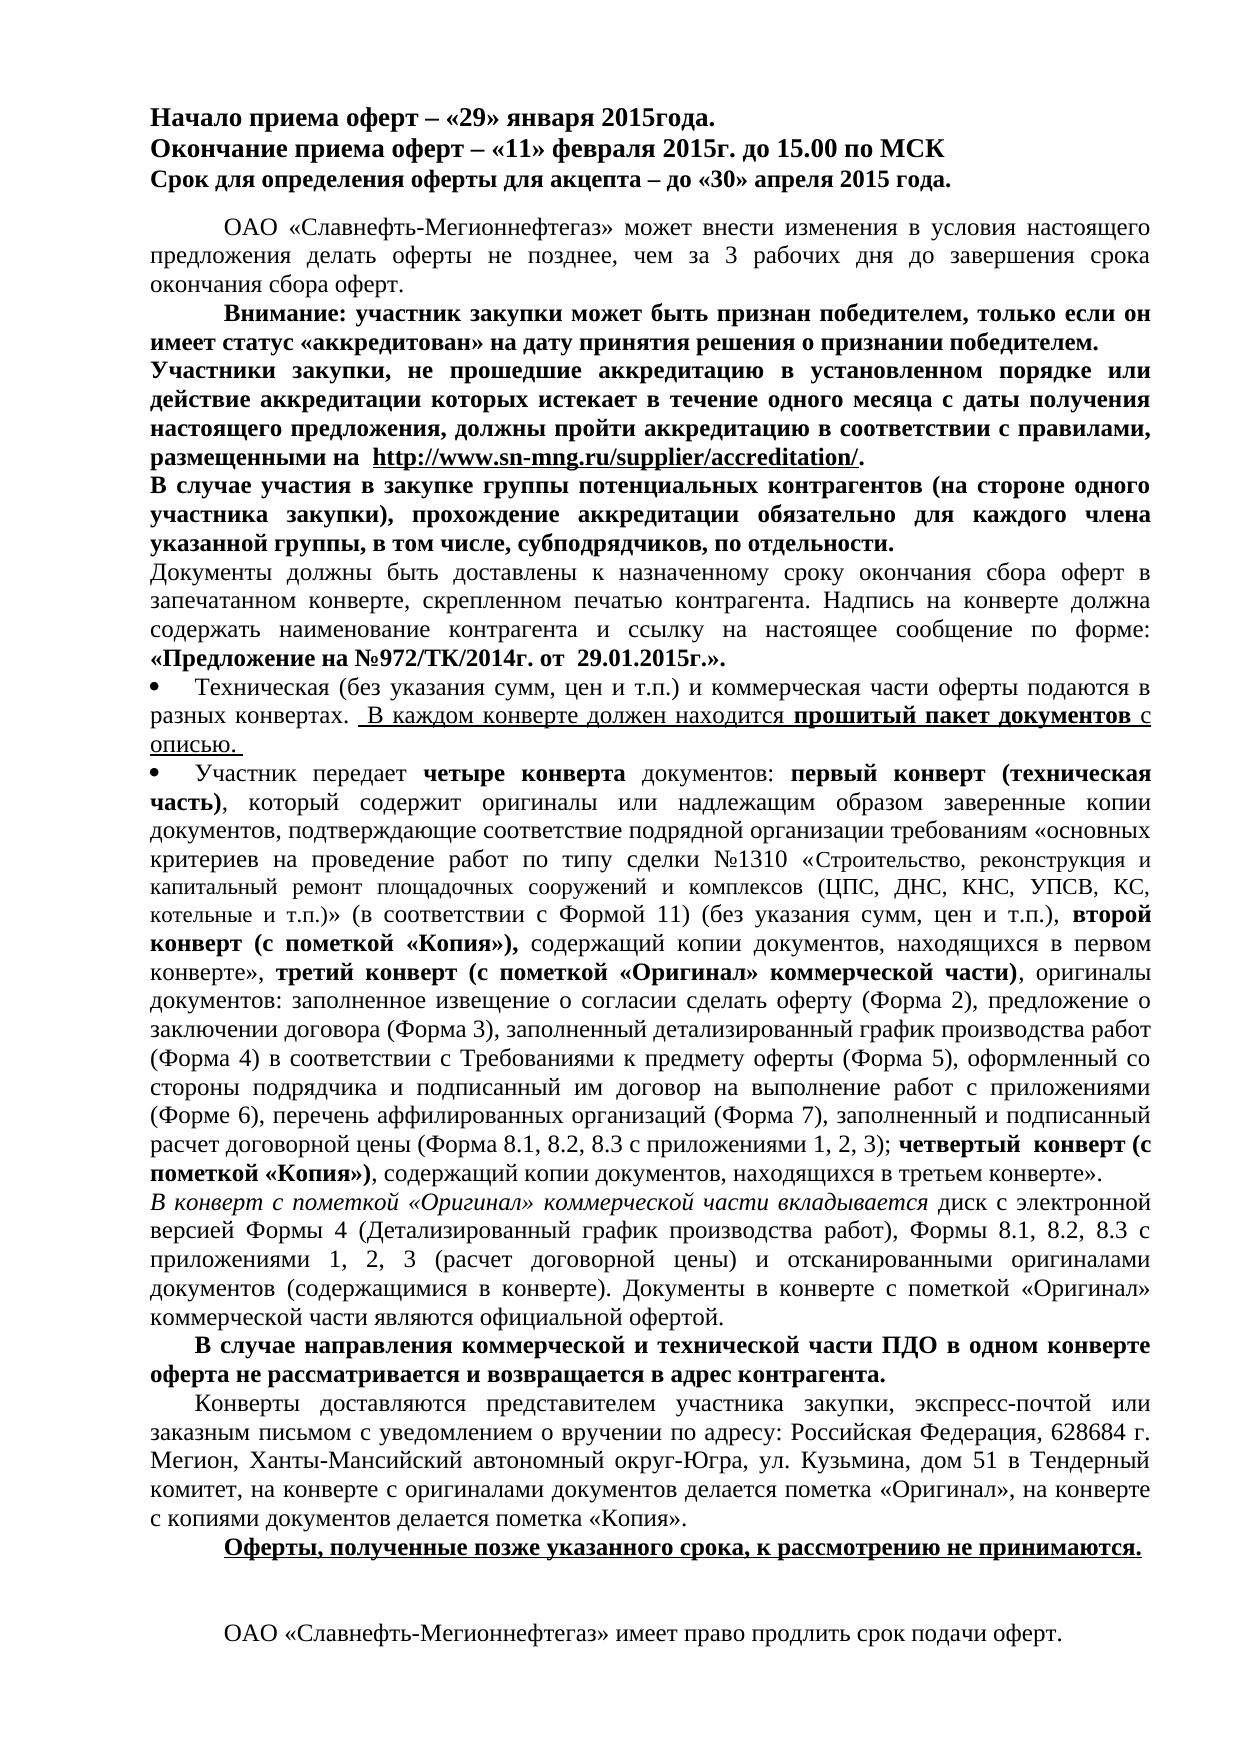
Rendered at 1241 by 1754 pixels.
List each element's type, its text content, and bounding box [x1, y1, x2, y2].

list Техническая (без указания сумм, цен и т.п.) и коммерческая части оферты подаются в разных конвертах. В каждом конверте должен находится прошитый пакет документов с описью. [150, 672, 1152, 758]
text Внимание: участник закупки может быть признан победителем, только если он имеет статус «аккредитован» на дату принятия решения о признании победителем. [150, 298, 1152, 355]
text ОАО «Славнефть-Мегионнефтегаз» имеет право продлить срок подачи оферт. [150, 1618, 1152, 1647]
list В конверт с пометкой «Оригинал» коммерческой части вкладывается диск с электронной версией Формы 4 (Детализированный график производства работ), Формы 8.1, 8.2, 8.3 с приложениями 1, 2, 3 (расчет договорной цены) и отсканированными оригиналами документов (содержащимися в конверте). Документы в конверте с пометкой «Оригинал» коммерческой части являются официальной офертой. [150, 1187, 1152, 1330]
text Оферты, полученные позже указанного срока, к рассмотрению не принимаются. [150, 1532, 1152, 1560]
text ОАО «Славнефть-Мегионнефтегаз» может внести изменения в условия настоящего предложения делать оферты не позднее, чем за 3 рабочих дня до завершения срока окончания сбора оферт. [150, 212, 1152, 298]
text Участники закупки, не прошедшие аккредитацию в установленном порядке или действие аккредитации которых истекает в течение одного месяца с даты получения настоящего предложения, должны пройти аккредитацию в соответствии с правилами, размещенными на http://www.sn-mng.ru/supplier/accreditation/. [150, 355, 1152, 470]
text Срок для определения оферты для акцепта – до «30» апреля 2015 года. [150, 164, 1152, 192]
list Участник передает четыре конверта документов: первый конверт (техническая часть), который содержит оригиналы или надлежащим образом заверенные копии документов, подтверждающие соответствие подрядной организации требованиям «основных критериев на проведение работ по типу сделки №1310 «Строительство, реконструкция и капитальный ремонт площадочных сооружений и комплексов (ЦПС, ДНС, КНС, УПСВ, КС, котельные и т.п.)» (в соответствии с Формой 11) (без указания сумм, цен и т.п.), второй конверт (с пометкой «Копия»), содержащий копии документов, находящихся в первом конверте», третий конверт (с пометкой «Оригинал» коммерческой части), оригиналы документов: заполненное извещение о согласии сделать оферту (Форма 2), предложение о заключении договора (Форма 3), заполненный детализированный график производства работ (Форма 4) в соответствии с Требованиями к предмету оферты (Форма 5), оформленный со стороны подрядчика и подписанный им договор на выполнение работ с приложениями (Форме 6), перечень аффилированных организаций (Форма 7), заполненный и подписанный расчет договорной цены (Форма 8.1, 8.2, 8.3 с приложениями 1, 2, 3); четвертый конверт (с пометкой «Копия»), содержащий копии документов, находящихся в третьем конверте». [150, 758, 1152, 1187]
text Документы должны быть доставлены к назначенному сроку окончания сбора оферт в запечатанном конверте, скрепленном печатью контрагента. Надпись на конверте должна содержать наименование контрагента и ссылку на настоящее сообщение по форме: «Предложение на №972/ТК/2014г. от 29.01.2015г.». [150, 557, 1152, 672]
text В случае участия в закупке группы потенциальных контрагентов (на стороне одного участника закупки), прохождение аккредитации обязательно для каждого члена указанной группы, в том числе, субподрядчиков, по отдельности. [150, 470, 1152, 557]
list Конверты доставляются представителем участника закупки, экспресс-почтой или заказным письмом с уведомлением о вручении по адресу: Российская Федерация, 628684 г. Мегион, Ханты-Мансийский автономный округ-Югра, ул. Кузьмина, дом 51 в Тендерный комитет, на конверте с оригиналами документов делается пометка «Оригинал», на конверте с копиями документов делается пометка «Копия». [150, 1388, 1152, 1532]
list В случае направления коммерческой и технической части ПДО в одном конверте оферта не рассматривается и возвращается в адрес контрагента. [150, 1330, 1152, 1388]
text Начало приема оферт – «29» января 2015года. [150, 101, 1152, 132]
text Окончание приема оферт – «11» февраля 2015г. до 15.00 по МСК [150, 132, 1152, 164]
